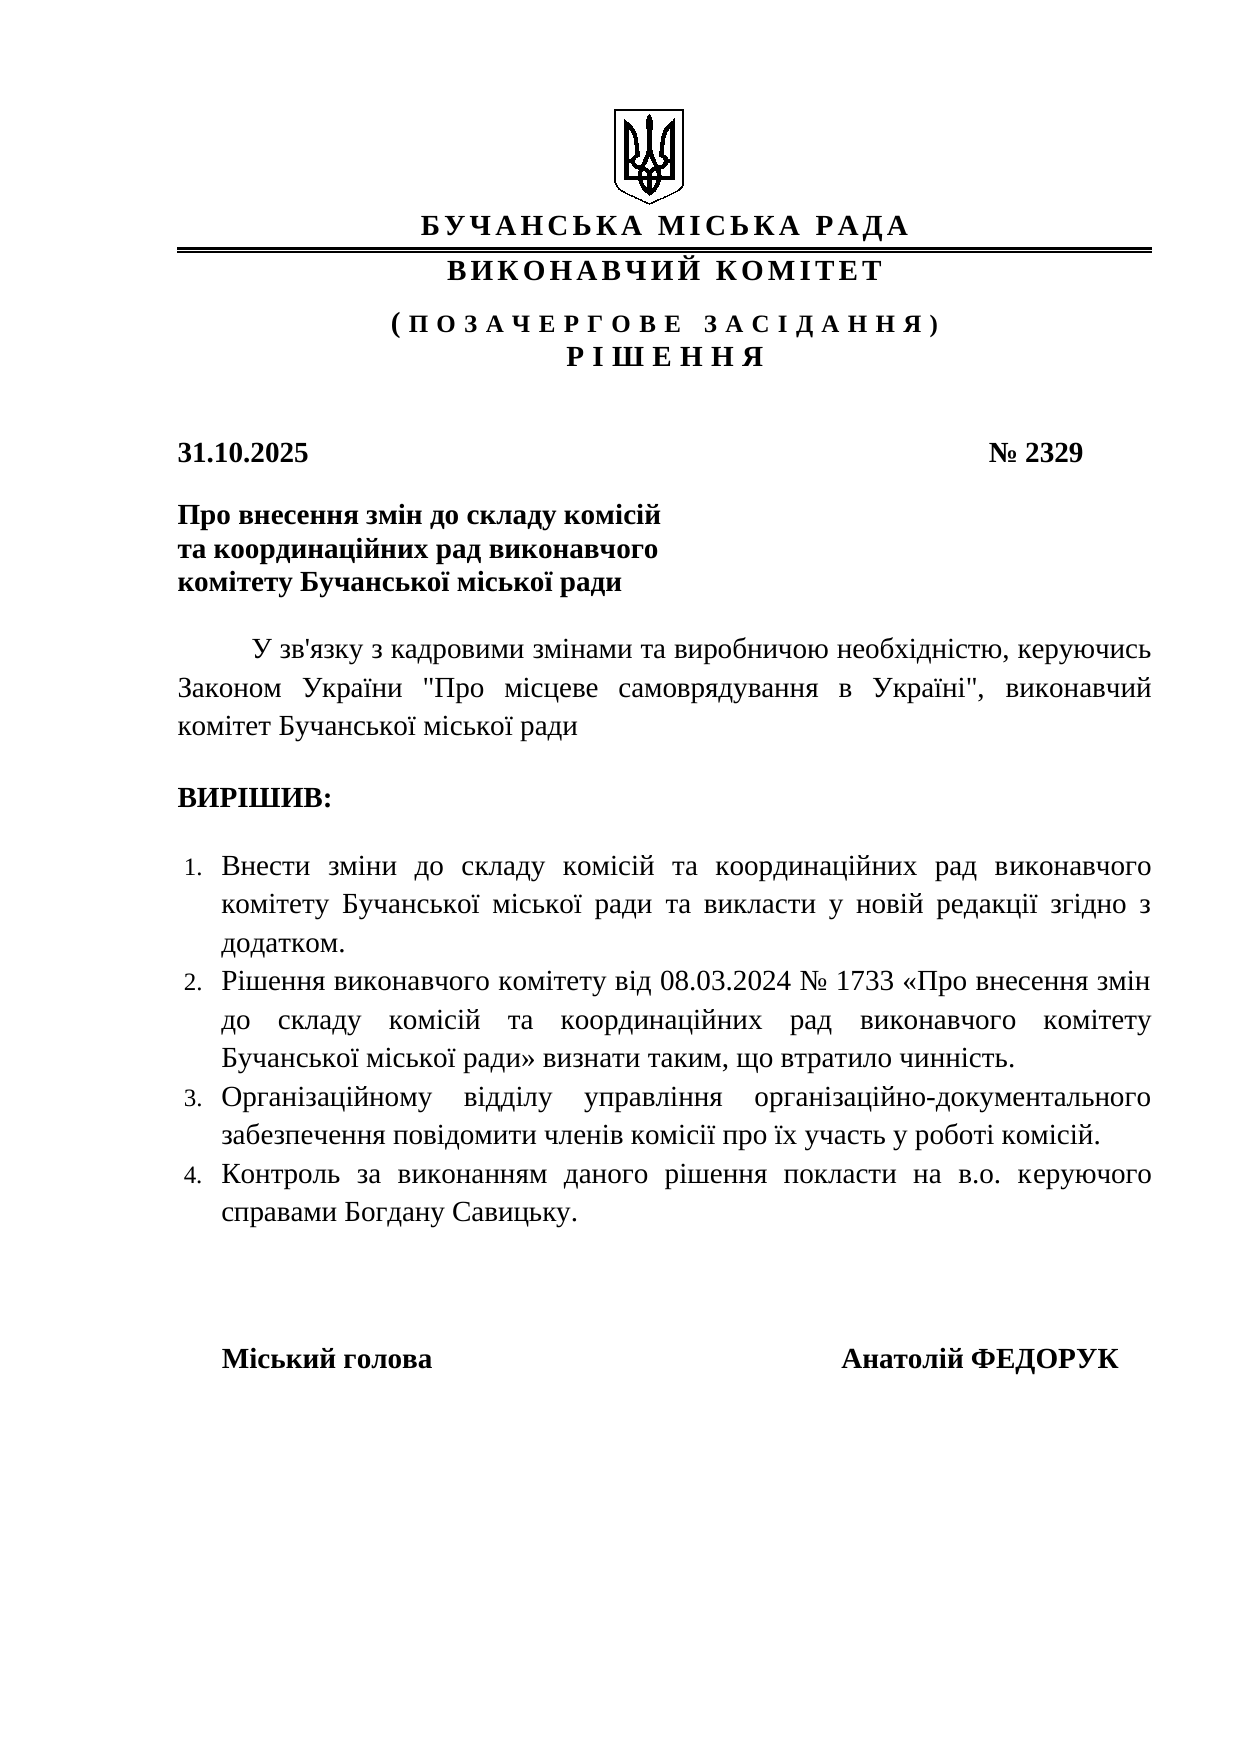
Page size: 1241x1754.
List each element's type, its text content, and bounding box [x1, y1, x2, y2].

text У зв'язку з кадровими змінами та виробничою необхідністю, керуючись Законом України "Про місцеве самоврядування в Україні", виконавчий комітет Бучанської міської ради [177, 631, 1152, 742]
text Про внесення змін до складу комісій [177, 497, 1152, 531]
text (ПОЗАЧЕРГОВЕ ЗАСІДАННЯ) [177, 306, 1152, 339]
list Організаційному відділу управління організаційно-документального забезпечення повідомити членів комісії про їх участь у роботі комісій. [183, 1079, 1152, 1151]
text ВИРІШИВ: [177, 781, 1152, 814]
list Внести зміни до складу комісій та координаційних рад виконавчого комітету Бучанської міської ради та викласти у новій редакції згідно з додатком. [183, 848, 1152, 958]
text Міський голова Анатолій ФЕДОРУК [222, 1341, 1152, 1374]
text 31.10.2025 № 2329 [177, 435, 1152, 468]
text комітету Бучанської міської ради [177, 564, 1152, 598]
text БУЧАНСЬКА МІСЬКА РАДА [177, 208, 1152, 242]
table_header ВИКОНАВЧИЙ КОМІТЕТ [177, 253, 1152, 306]
text та координаційних рад виконавчого [177, 531, 1152, 564]
list Контроль за виконанням даного рішення покласти на в.о. керуючого справами Богдану Савицьку. [183, 1156, 1152, 1228]
list Рішення виконавчого комітету від 08.03.2024 № 1733 «Про внесення змін до складу комісій та координаційних рад виконавчого комітету Бучанської міської ради» визнати таким, що втратило чинність. [183, 963, 1152, 1074]
text РІШЕННЯ [177, 339, 1152, 373]
